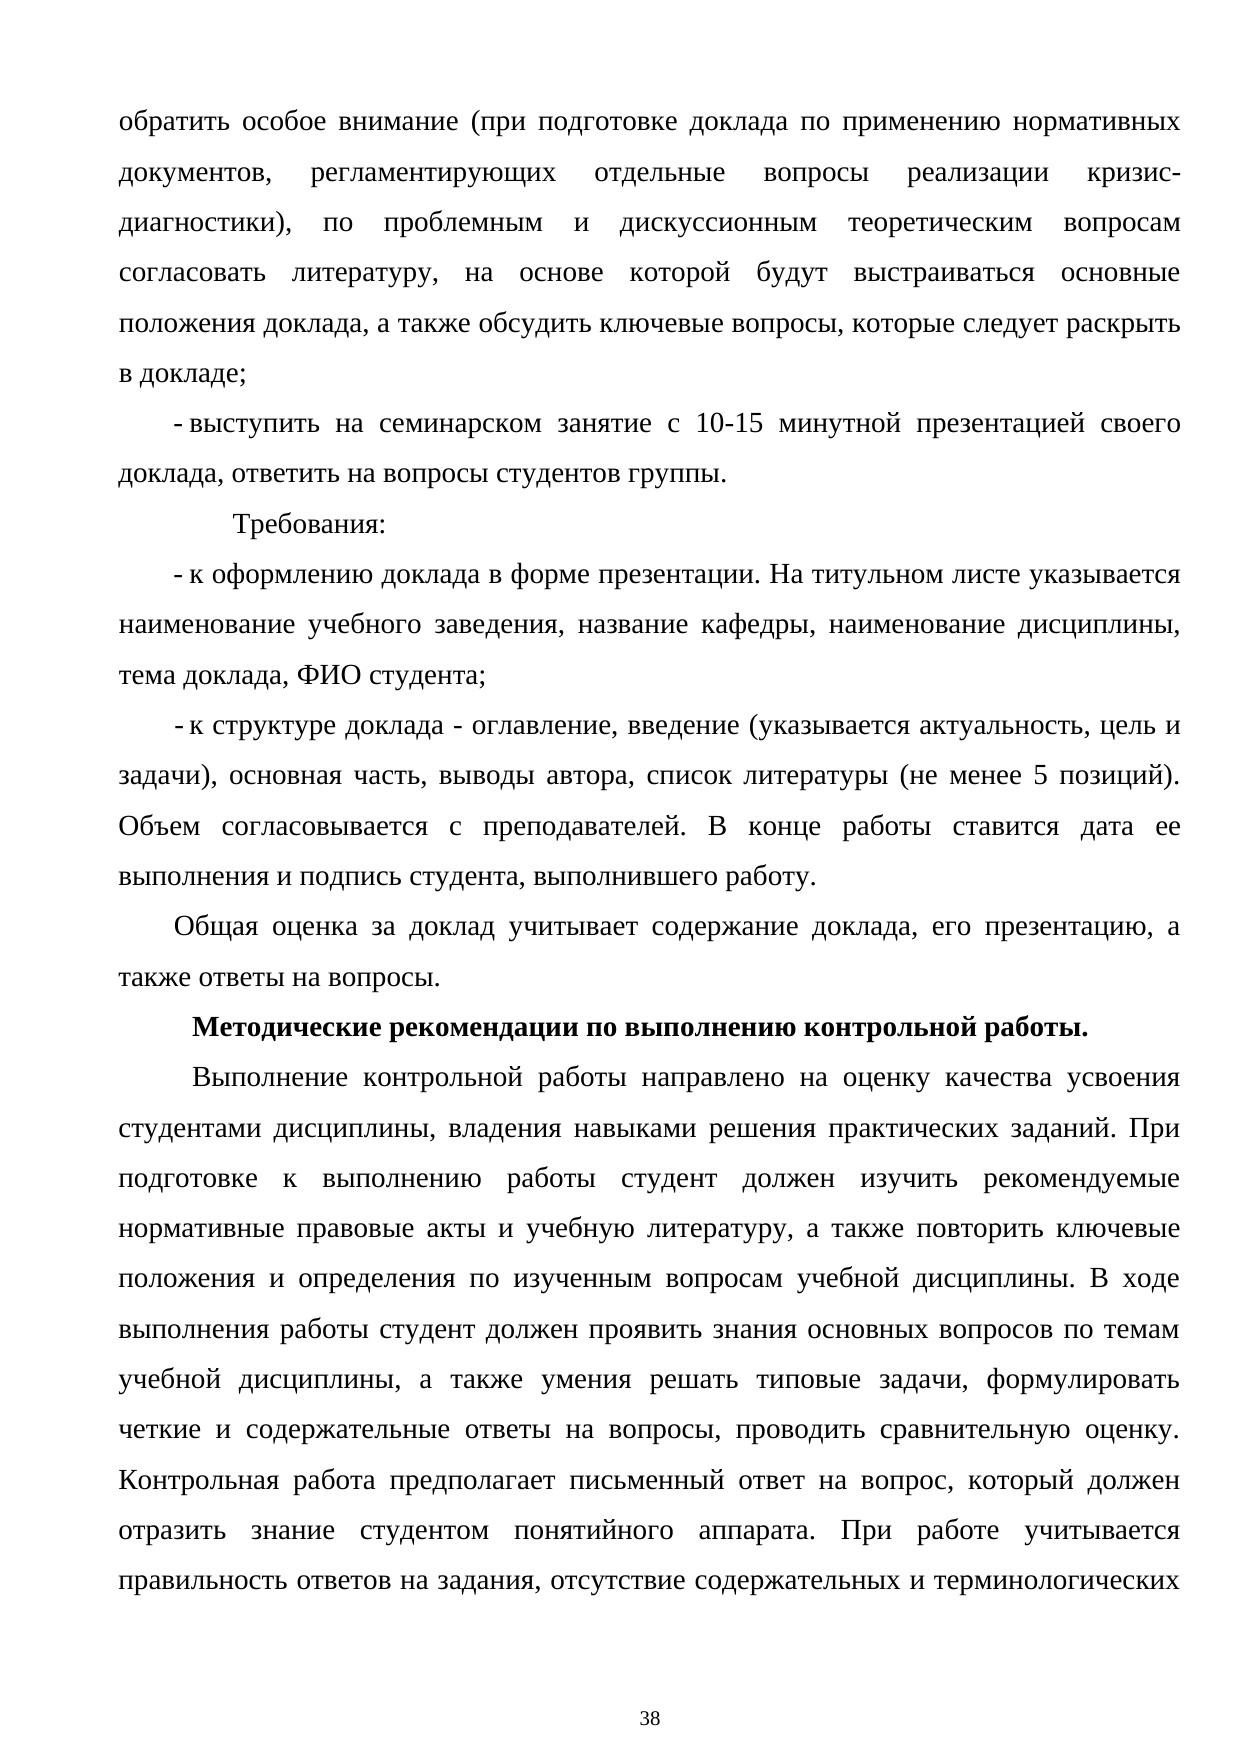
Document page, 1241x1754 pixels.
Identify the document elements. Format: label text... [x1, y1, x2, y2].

text Методические рекомендации по выполнению контрольной работы. [118, 1009, 1181, 1043]
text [118, 103, 1181, 388]
text - к оформлению доклада в форме презентации. На титульном листе указывается наименование учебного заведения, название кафедры, наименование дисциплины, тема доклада, ФИО студента; [119, 556, 1182, 690]
text Требования: [173, 506, 1182, 539]
text - к структуре доклада - оглавление, введение (указывается актуальность, цель и задачи), основная часть, выводы автора, список литературы (не менее 5 позиций). Объем согласовывается с преподавателей. В конце работы ставится дата ее выполнения и подпись студента, выполнившего работу. [118, 707, 1182, 892]
list выступить на семинарском занятие с 10-15 минутной презентацией своего доклада, ответить на вопросы студентов группы. [118, 405, 1182, 489]
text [118, 1059, 1181, 1596]
text Общая оценка за доклад учитывает содержание доклада, его презентацию, а также ответы на вопросы. [118, 908, 1182, 992]
